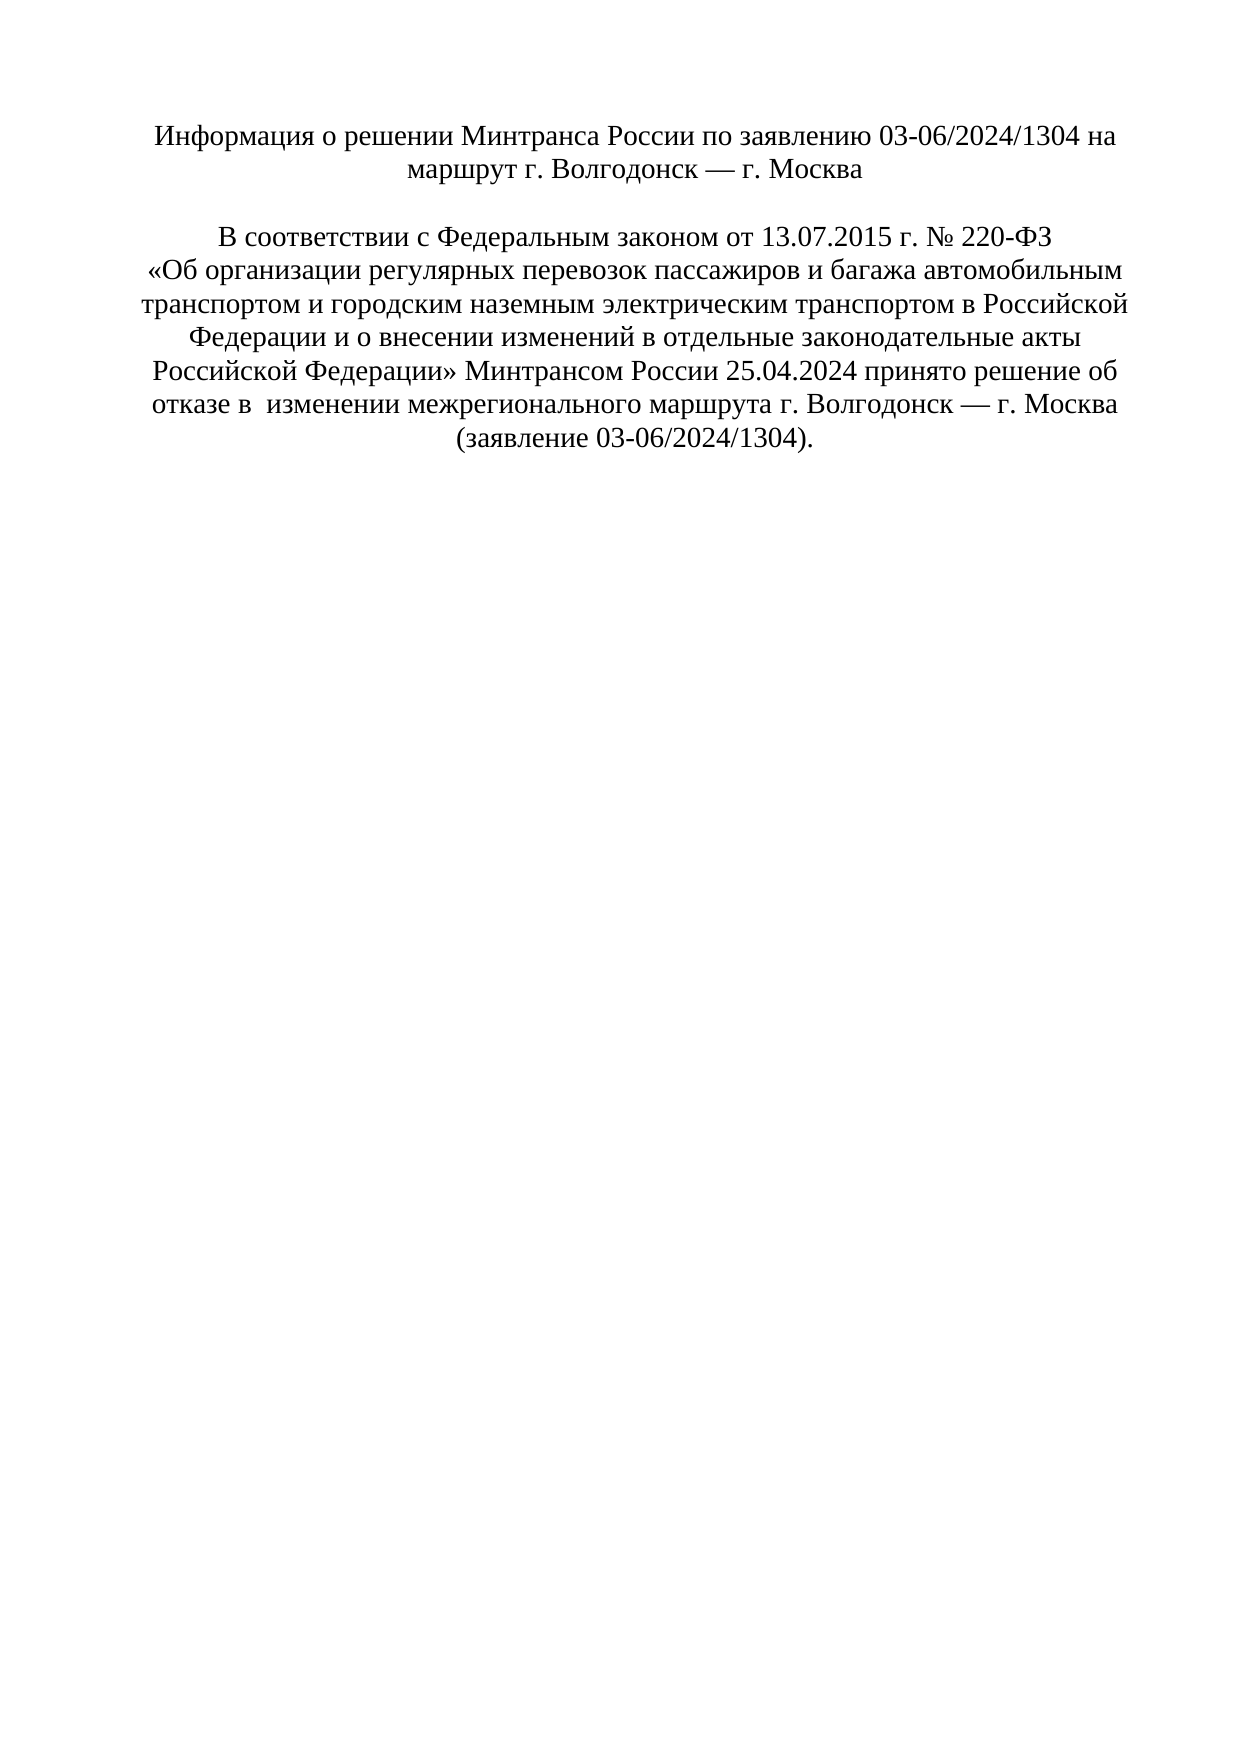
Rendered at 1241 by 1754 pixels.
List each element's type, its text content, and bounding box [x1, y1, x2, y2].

text Информация о решении Минтранса России по заявлению 03-06/2024/1304 на маршрут г. Волгодонск — г. Москва [118, 118, 1152, 185]
text В соответствии с Федеральным законом от 13.07.2015 г. № 220-ФЗ «Об организации регулярных перевозок пассажиров и багажа автомобильным транспортом и городским наземным электрическим транспортом в Российской Федерации и о внесении изменений в отдельные законодательные акты Российской Федерации» Минтрансом России 25.04.2024 принято решение об отказе в изменении межрегионального маршрута г. Волгодонск — г. Москва (заявление 03-06/2024/1304). [118, 219, 1152, 453]
